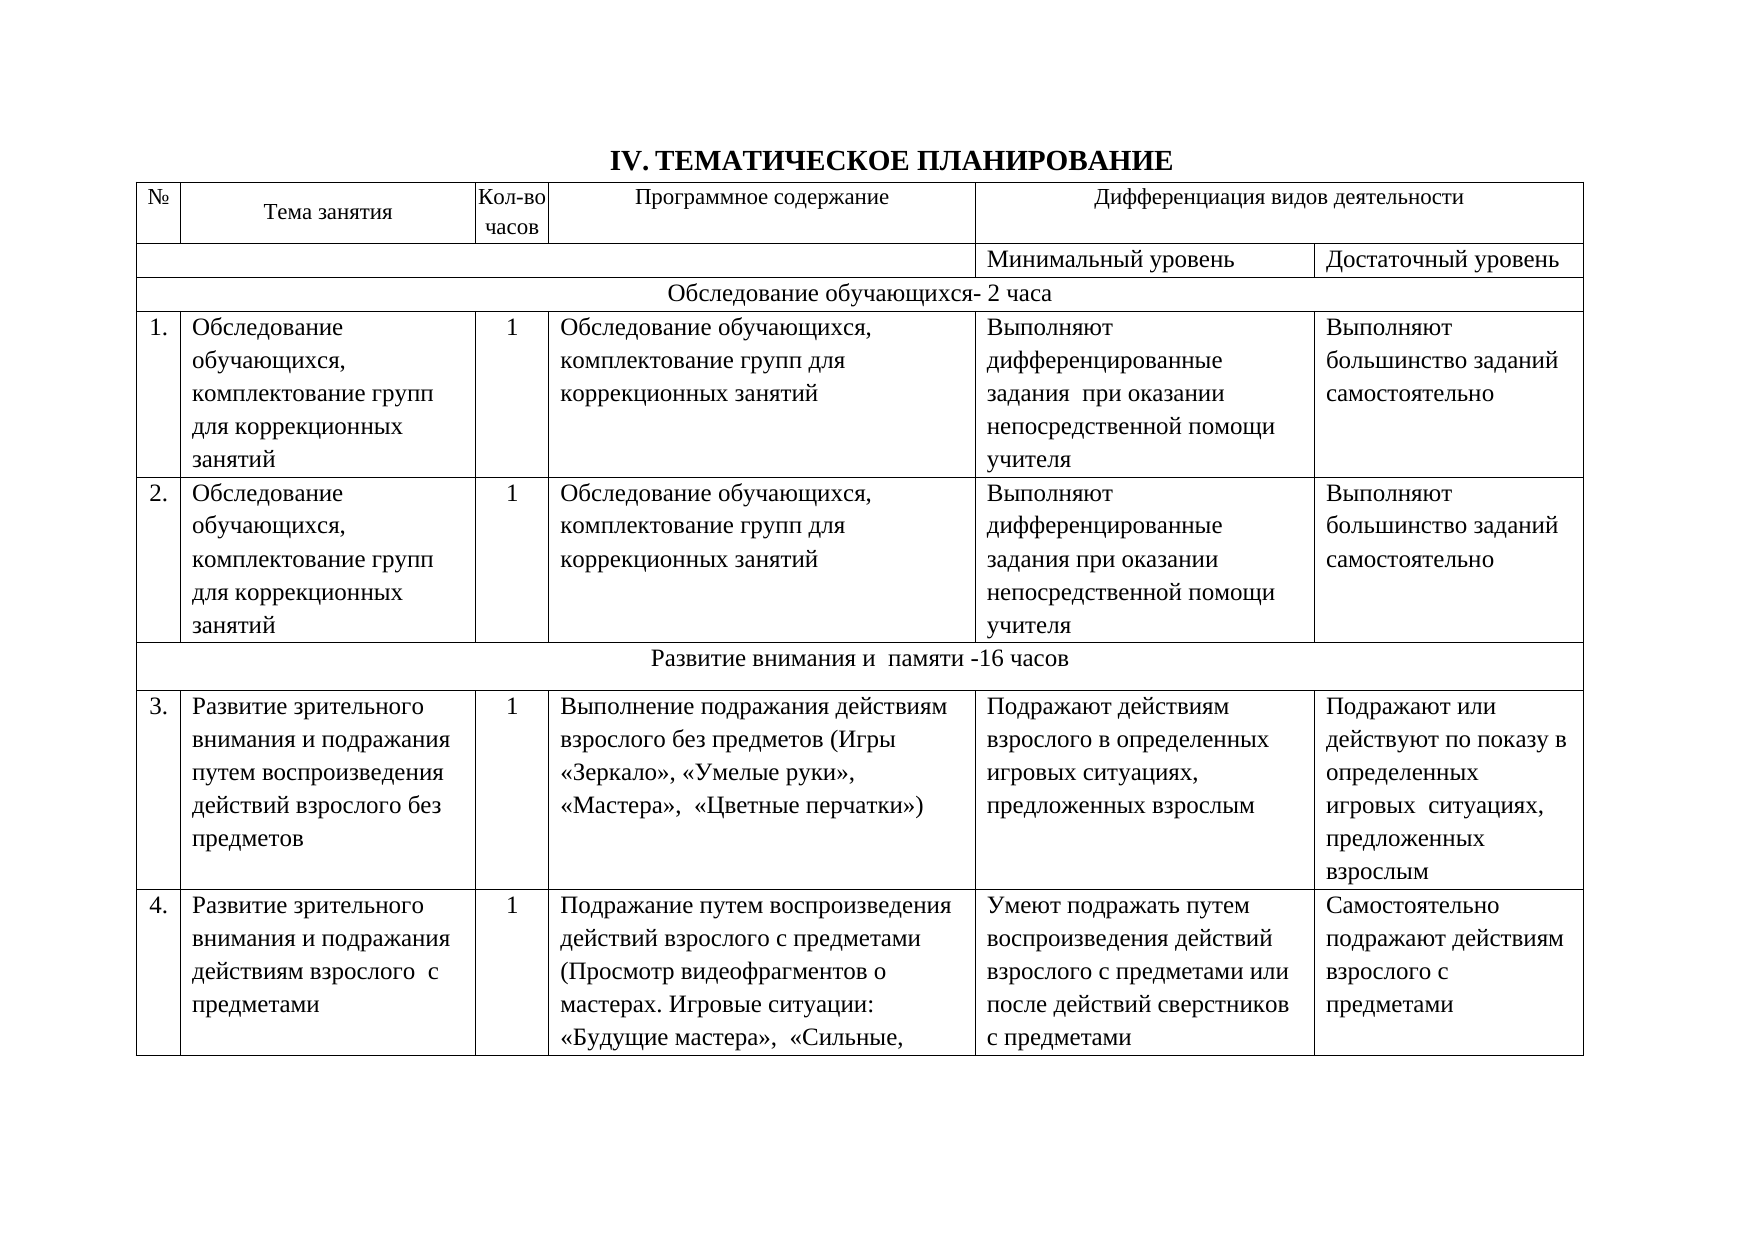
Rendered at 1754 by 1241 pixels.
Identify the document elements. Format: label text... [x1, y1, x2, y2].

table_header Тема занятия [181, 183, 475, 243]
table_cell Подражают действиям взрослого в определенных игровых ситуациях, предложенных взрослым [976, 691, 1314, 889]
table_cell Обследование обучающихся, комплектование групп для коррекционных занятий [549, 312, 975, 477]
table_cell 1 [476, 312, 548, 477]
table_cell 2. [137, 478, 180, 642]
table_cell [181, 890, 475, 1054]
table_cell Выполняют большинство заданий самостоятельно [1315, 312, 1583, 477]
table_cell Обследование обучающихся- 2 часа [137, 278, 1583, 311]
table_header Программное содержание [549, 183, 975, 243]
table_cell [549, 890, 975, 1054]
table_cell Выполняют дифференцированные задания при оказании непосредственной помощи учителя [976, 478, 1314, 642]
table_cell [137, 244, 975, 277]
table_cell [1315, 890, 1583, 1054]
table_cell Развитие зрительного внимания и подражания путем воспроизведения действий взрослого без предметов [181, 691, 475, 889]
table_cell Выполняют дифференцированные задания при оказании непосредственной помощи учителя [976, 312, 1314, 477]
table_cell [976, 890, 1314, 1054]
table_cell Достаточный уровень [1315, 244, 1583, 277]
table_header Дифференциация видов деятельности [976, 183, 1583, 243]
table_header Кол-во часов [476, 183, 548, 243]
table_cell 1. [137, 312, 180, 477]
table_header № [137, 183, 180, 243]
table_cell Подражают или действуют по показу в определенных игровых ситуациях, предложенных взрослым [1315, 691, 1583, 889]
table_cell Выполняют большинство заданий самостоятельно [1315, 478, 1583, 642]
table_cell 3. [137, 691, 180, 889]
table_cell Обследование обучающихся, комплектование групп для коррекционных занятий [181, 312, 475, 477]
table_cell 4. [137, 890, 180, 1054]
table_cell Развитие внимания и памяти -16 часов [137, 643, 1583, 690]
table_cell 1 [476, 890, 548, 1054]
table_cell Выполнение подражания действиям взрослого без предметов (Игры «Зеркало», «Умелые руки», «Мастера», «Цветные перчатки») [549, 691, 975, 889]
table_cell Обследование обучающихся, комплектование групп для коррекционных занятий [549, 478, 975, 642]
subtitle ТЕМАТИЧЕСКОЕ ПЛАНИРОВАНИЕ [177, 143, 1606, 177]
table_cell 1 [476, 691, 548, 889]
table_cell 1 [476, 478, 548, 642]
table_cell Минимальный уровень [976, 244, 1314, 277]
table_cell Обследование обучающихся, комплектование групп для коррекционных занятий [181, 478, 475, 642]
